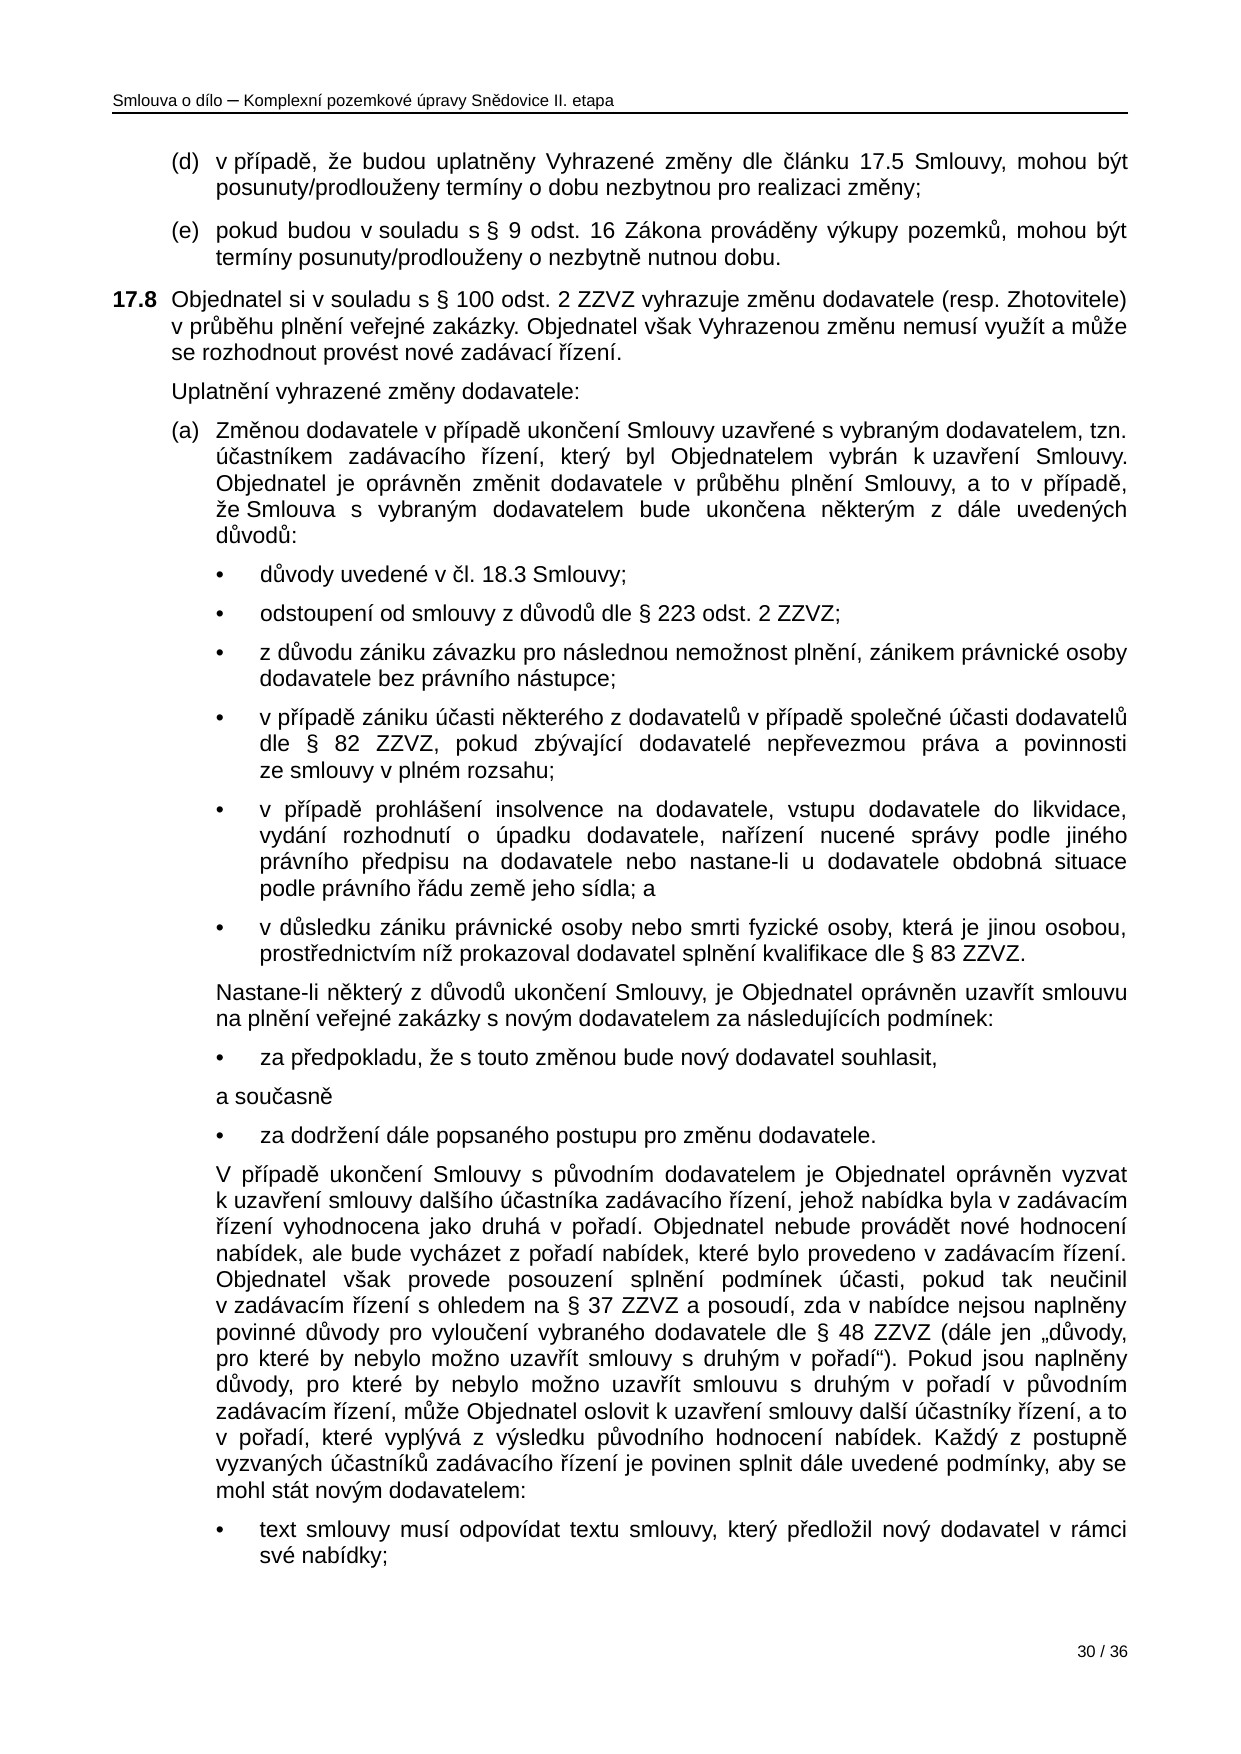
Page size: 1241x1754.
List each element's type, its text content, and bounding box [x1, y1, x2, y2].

text V případě ukončení Smlouvy s původním dodavatelem je Objednatel oprávněn vyzvat k uzavření smlouvy dalšího účastníka zadávacího řízení, jehož nabídka byla v zadávacím řízení vyhodnocena jako druhá v pořadí. Objednatel nebude provádět nové hodnocení nabídek, ale bude vycházet z pořadí nabídek, které bylo provedeno v zadávacím řízení. Objednatel však provede posouzení splnění podmínek účasti, pokud tak neučinil v zadávacím řízení s ohledem na § 37 ZZVZ a posoudí, zda v nabídce nejsou naplněny povinné důvody pro vyloučení vybraného dodavatele dle § 48 ZZVZ (dále jen „důvody, pro které by nebylo možno uzavřít smlouvy s druhým v pořadí“). Pokud jsou naplněny důvody, pro které by nebylo možno uzavřít smlouvu s druhým v pořadí v původním zadávacím řízení, může Objednatel oslovit k uzavření smlouvy další účastníky řízení, a to v pořadí, které vyplývá z výsledku původního hodnocení nabídek. Každý z postupně vyzvaných účastníků zadávacího řízení je povinen splnit dále uvedené podmínky, aby se mohl stát novým dodavatelem: [216, 1161, 1128, 1503]
text • za dodržení dále popsaného postupu pro změnu dodavatele. [216, 1122, 1128, 1148]
text • důvody uvedené v čl. 18.3 Smlouvy; [216, 561, 1128, 587]
list Uplatnění vyhrazené změny dodavatele: [112, 378, 1128, 404]
text • v případě zániku účasti některého z dodavatelů v případě společné účasti dodavatelů dle § 82 ZZVZ, pokud zbývající dodavatelé nepřevezmou práva a povinnosti ze smlouvy v plném rozsahu; [216, 704, 1128, 783]
text Nastane-li některý z důvodů ukončení Smlouvy, je Objednatel oprávněn uzavřít smlouvu na plnění veřejné zakázky s novým dodavatelem za následujících podmínek: [216, 979, 1128, 1031]
text • v případě prohlášení insolvence na dodavatele, vstupu dodavatele do likvidace, vydání rozhodnutí o úpadku dodavatele, nařízení nucené správy podle jiného právního předpisu na dodavatele nebo nastane-li u dodavatele obdobná situace podle právního řádu země jeho sídla; a [216, 796, 1128, 901]
text a současně [186, 1083, 1128, 1109]
text Objednatel si v souladu s § 100 odst. 2 ZZVZ vyhrazuje změnu dodavatele (resp. Zhotovitele) v průběhu plnění veřejné zakázky. Objednatel však Vyhrazenou změnu nemusí využít a může se rozhodnout provést nové zadávací řízení. [112, 286, 1128, 366]
text • text smlouvy musí odpovídat textu smlouvy, který předložil nový dodavatel v rámci své nabídky; [216, 1516, 1128, 1568]
list pokud budou v souladu s § 9 odst. 16 Zákona prováděny výkupy pozemků, mohou být termíny posunuty/prodlouženy o nezbytně nutnou dobu. [171, 217, 1128, 270]
text • v důsledku zániku právnické osoby nebo smrti fyzické osoby, která je jinou osobou, prostřednictvím níž prokazoval dodavatel splnění kvalifikace dle § 83 ZZVZ. [216, 913, 1128, 966]
list Změnou dodavatele v případě ukončení Smlouvy uzavřené s vybraným dodavatelem, tzn. účastníkem zadávacího řízení, který byl Objednatelem vybrán k uzavření Smlouvy. Objednatel je oprávněn změnit dodavatele v průběhu plnění Smlouvy, a to v případě, že Smlouva s vybraným dodavatelem bude ukončena některým z dále uvedených důvodů: [171, 417, 1128, 549]
text • odstoupení od smlouvy z důvodů dle § 223 odst. 2 ZZVZ; [216, 600, 1128, 626]
text • za předpokladu, že s touto změnou bude nový dodavatel souhlasit, [216, 1044, 1128, 1070]
text • z důvodu zániku závazku pro následnou nemožnost plnění, zánikem právnické osoby dodavatele bez právního nástupce; [216, 639, 1128, 692]
list v případě, že budou uplatněny Vyhrazené změny dle článku 17.5 Smlouvy, mohou být posunuty/prodlouženy termíny o dobu nezbytnou pro realizaci změny; [171, 148, 1128, 200]
